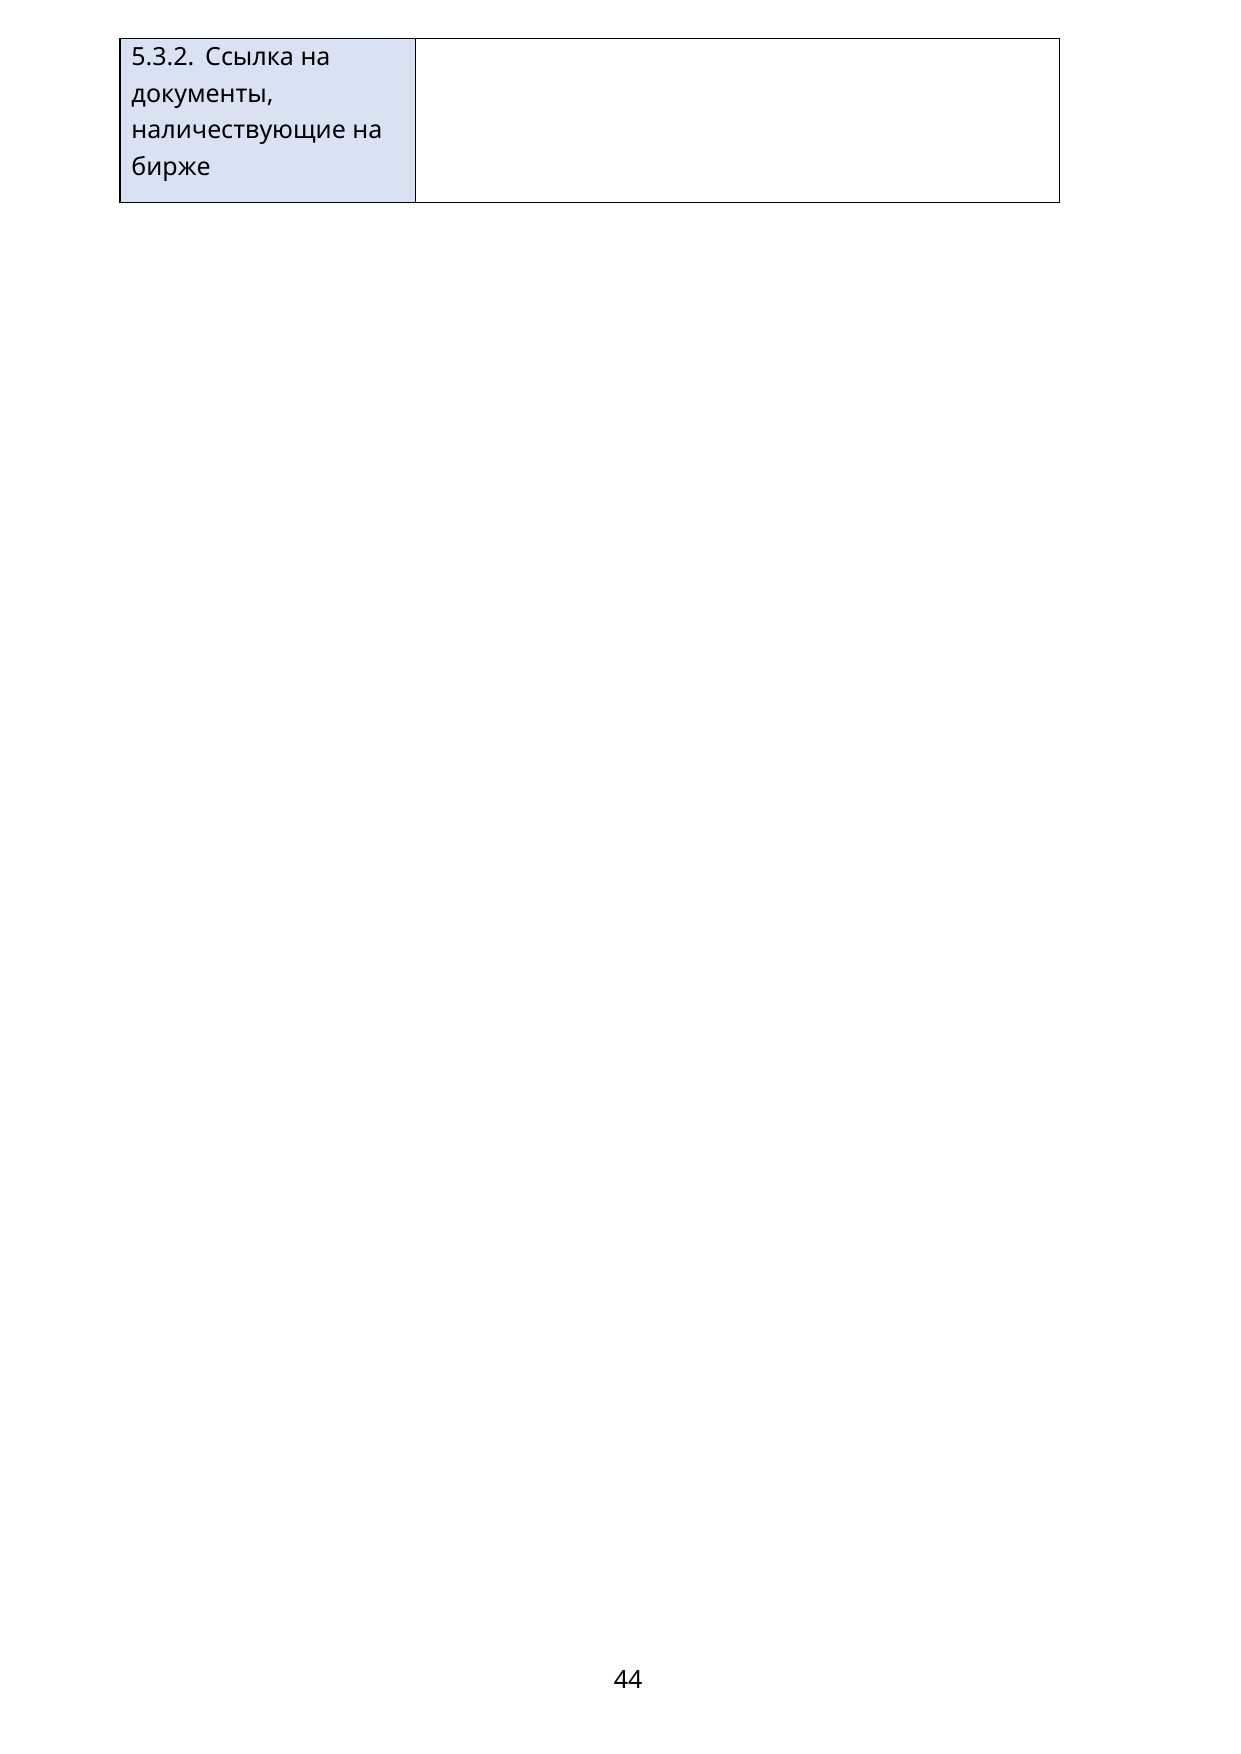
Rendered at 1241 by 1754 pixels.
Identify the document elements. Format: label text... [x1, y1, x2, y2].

table_cell Ссылка на документы, наличествующие на бирже [121, 39, 415, 202]
table_cell [416, 39, 1059, 202]
